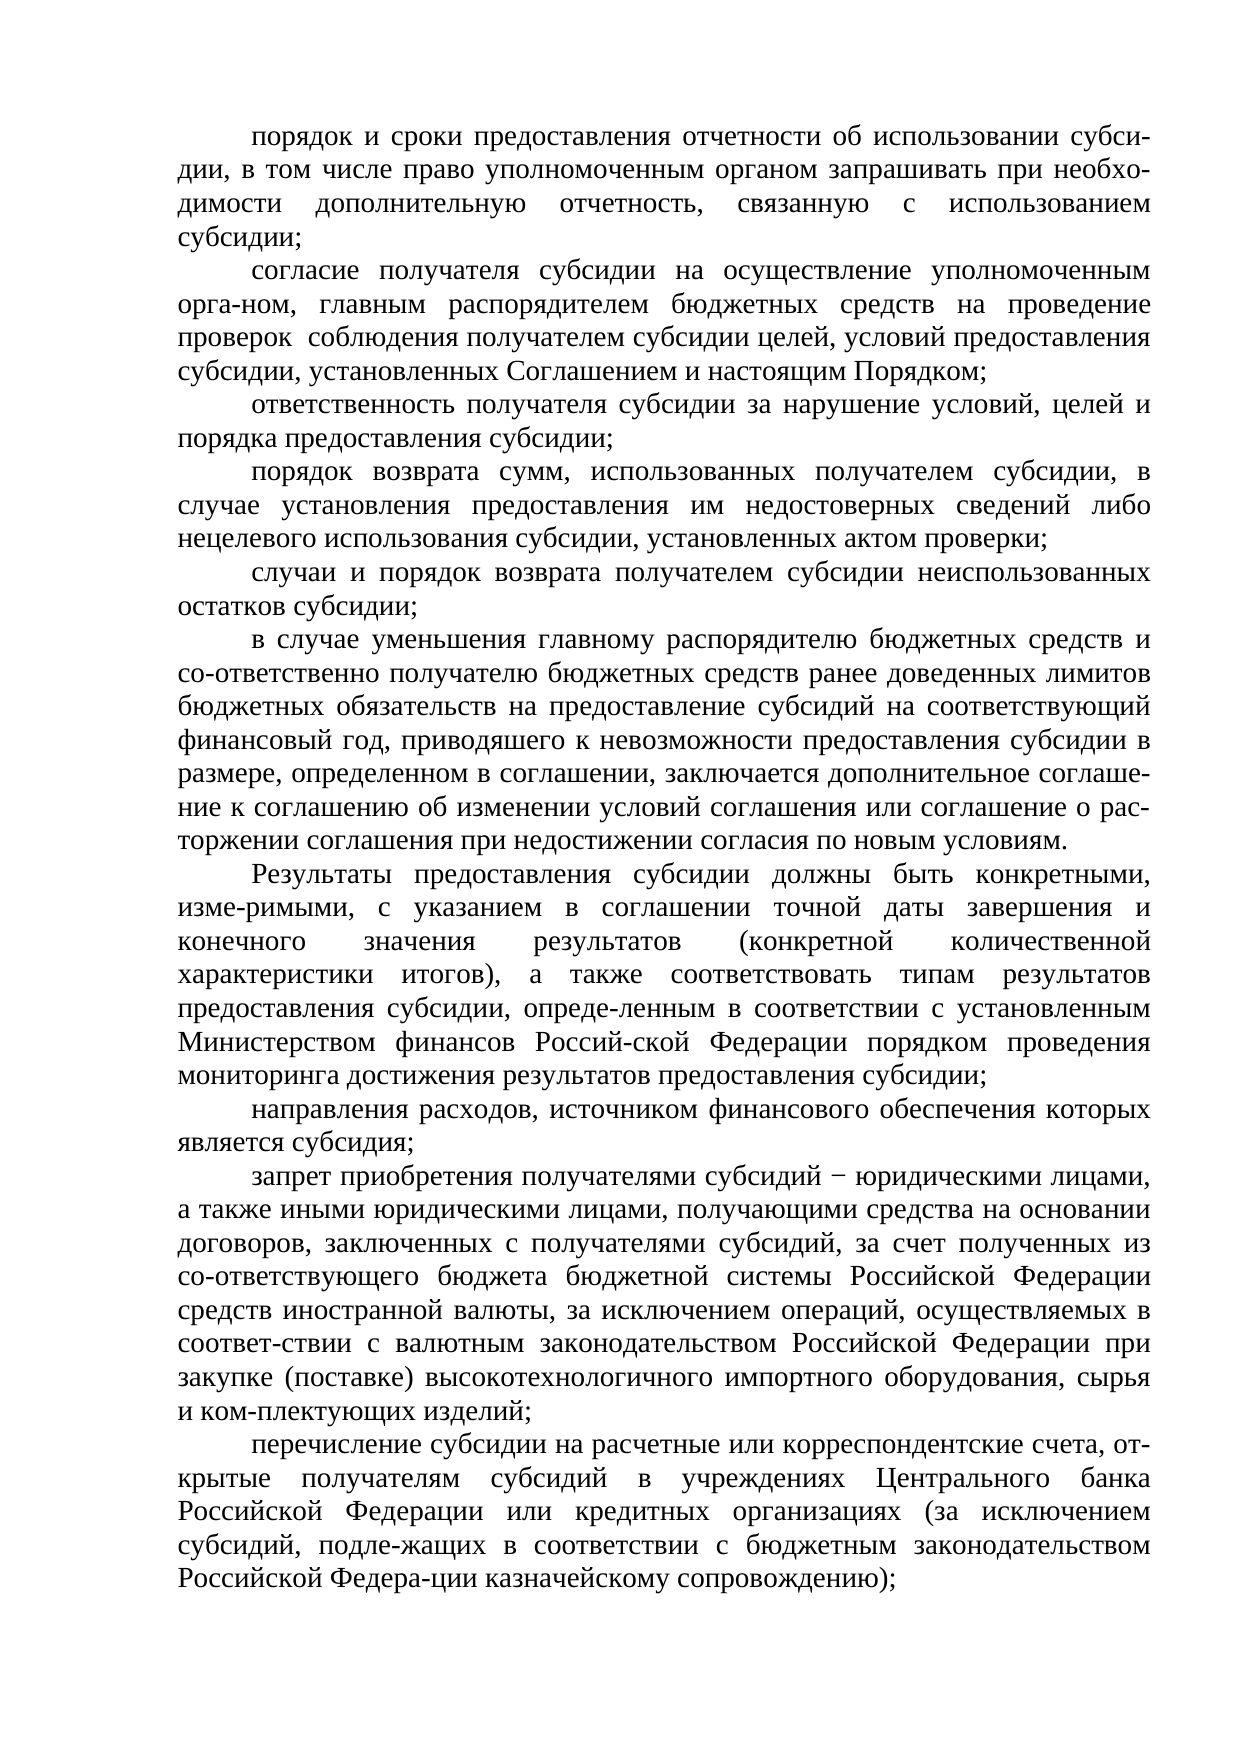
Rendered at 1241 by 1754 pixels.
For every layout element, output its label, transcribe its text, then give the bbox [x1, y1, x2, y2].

text порядок возврата сумм, использованных получателем субсидии, в случае установления предоставления им недостоверных сведений либо нецелевого использования субсидии, установленных актом проверки; [177, 453, 1152, 554]
text в случае уменьшения главному распорядителю бюджетных средств и со-ответственно получателю бюджетных средств ранее доведенных лимитов бюджетных обязательств на предоставление субсидий на соответствующий финансовый год, приводяшего к невозможности предоставления субсидии в размере, определенном в соглашении, заключается дополнительное соглаше-ние к соглашению об изменении условий соглашения или соглашение о рас-торжении соглашения при недостижении согласия по новым условиям. [177, 621, 1152, 856]
text случаи и порядок возврата получателем субсидии неиспользованных остатков субсидии; [177, 554, 1152, 621]
text запрет приобретения получателями субсидий − юридическими лицами, а также иными юридическими лицами, получающими средства на основании договоров, заключенных с получателями субсидий, за счет полученных из со-ответствующего бюджета бюджетной системы Российской Федерации средств иностранной валюты, за исключением операций, осуществляемых в соответ-ствии с валютным законодательством Российской Федерации при закупке (поставке) высокотехнологичного импортного оборудования, сырья и ком-плектующих изделий; [177, 1158, 1152, 1426]
text перечисление субсидии на расчетные или корреспондентские счета, от-крытые получателям субсидий в учреждениях Центрального банка Российской Федерации или кредитных организациях (за исключением субсидий, подле-жащих в соответствии с бюджетным законодательством Российской Федера-ции казначейскому сопровождению); [177, 1426, 1152, 1594]
text согласие получателя субсидии на осуществление уполномоченным орга-ном, главным распорядителем бюджетных средств на проведение проверок соблюдения получателем субсидии целей, условий предоставления субсидии, установленных Соглашением и настоящим Порядком; [177, 252, 1152, 386]
text Результаты предоставления субсидии должны быть конкретными, изме-римыми, с указанием в соглашении точной даты завершения и конечного значения результатов (конкретной количественной характеристики итогов), а также соответствовать типам результатов предоставления субсидии, опреде-ленным в соответствии с установленным Министерством финансов Россий-ской Федерации порядком проведения мониторинга достижения результатов предоставления субсидии; [177, 856, 1152, 1091]
text порядок и сроки предоставления отчетности об использовании субси-дии, в том числе право уполномоченным органом запрашивать при необхо-димости дополнительную отчетность, связанную с использованием субсидии; [177, 118, 1152, 252]
text ответственность получателя субсидии за нарушение условий, целей и порядка предоставления субсидии; [177, 386, 1152, 453]
text направления расходов, источником финансового обеспечения которых является субсидия; [177, 1091, 1152, 1158]
